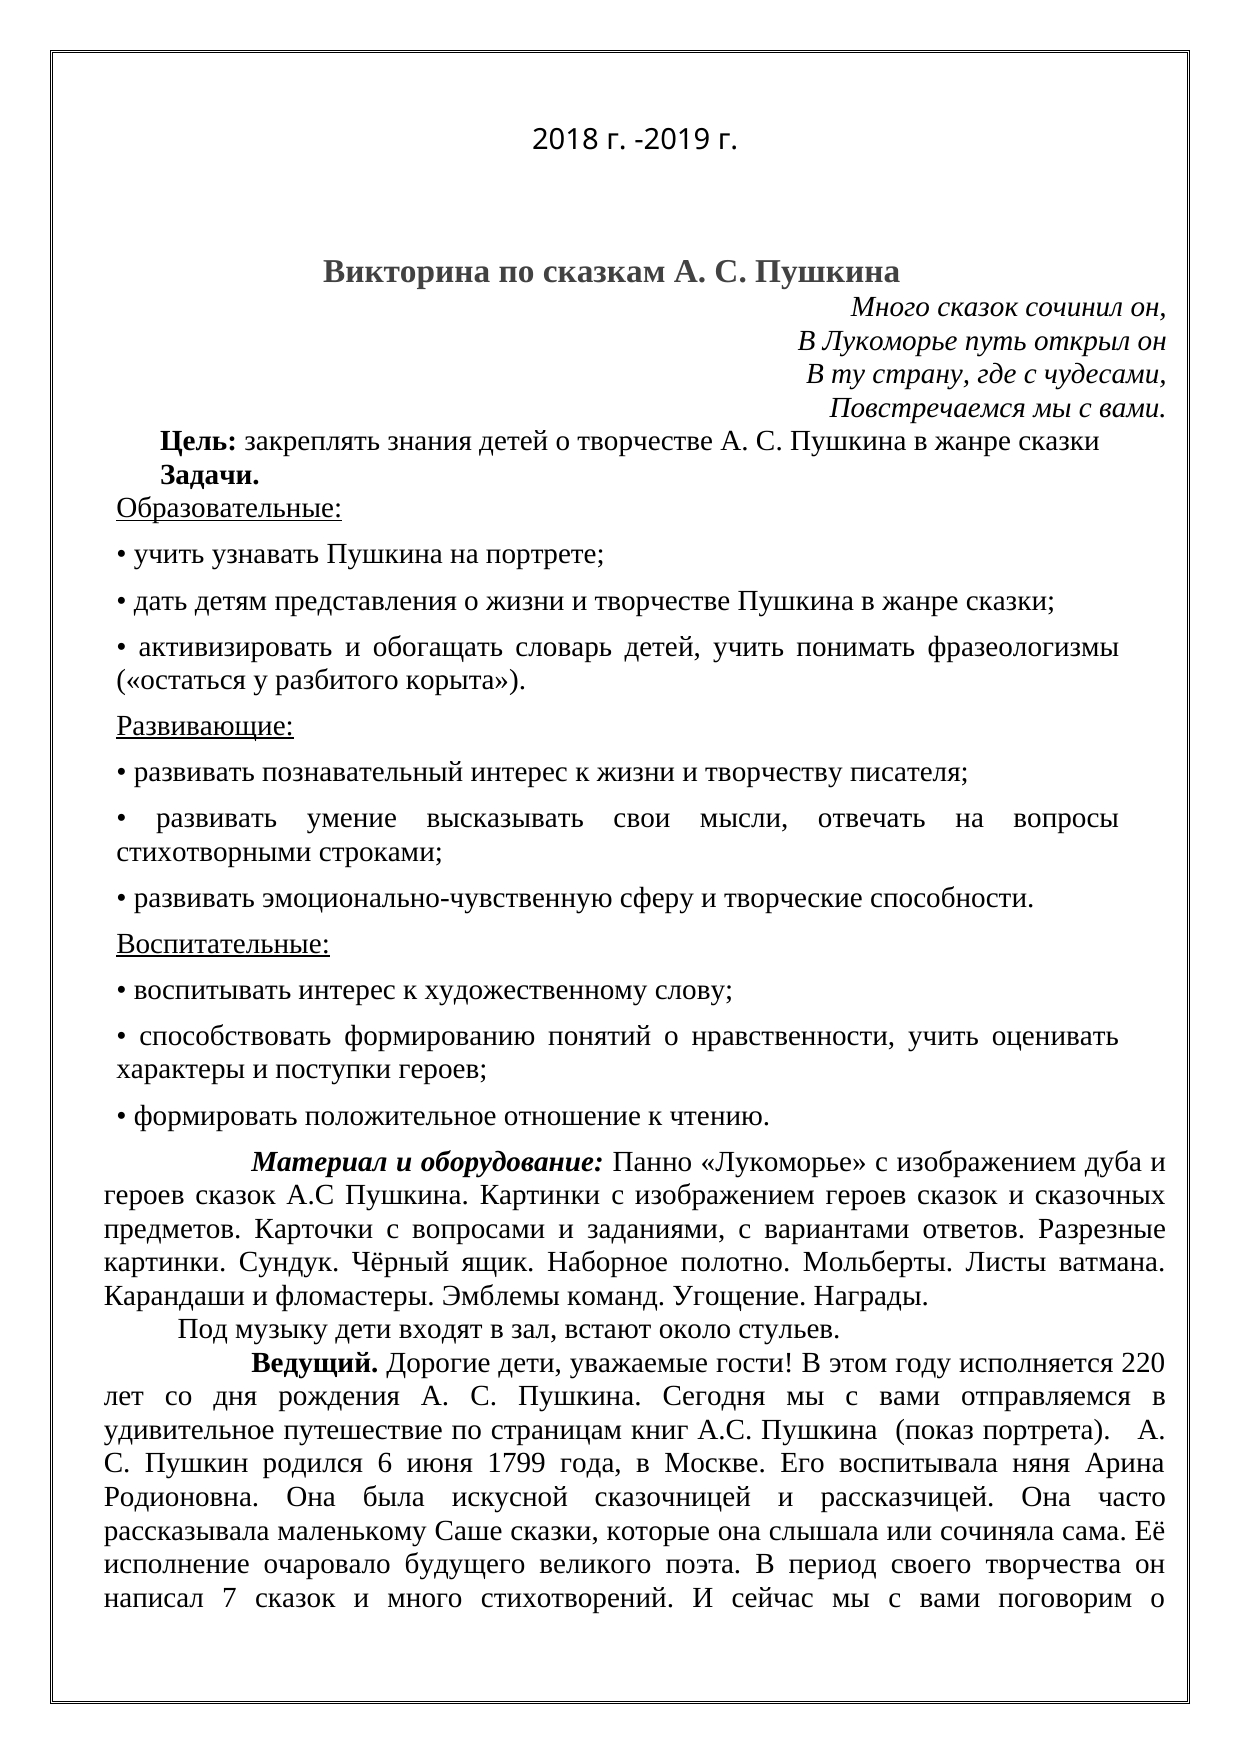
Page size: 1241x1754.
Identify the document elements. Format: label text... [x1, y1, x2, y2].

text • учить узнавать Пушкина на портрете; [116, 537, 1120, 570]
text . . [103, 118, 1167, 158]
text В Лукоморье путь открыл он [103, 323, 1167, 356]
text • развивать эмоционально-чувственную сферу и творческие способности. [116, 880, 1120, 913]
text Образовательные: [116, 491, 1120, 524]
text • способствовать формированию понятий о нравственности, учить оценивать характеры и поступки героев; [116, 1018, 1120, 1085]
text • развивать познавательный интерес к жизни и творчеству писателя; [116, 754, 1120, 788]
text Материал и оборудование: Панно «Лукоморье» с изображением дуба и героев сказок А.С Пушкина. Картинки с изображением героев сказок и сказочных предметов. Карточки с вопросами и заданиями, с вариантами ответов. Разрезные картинки. Сундук. Чёрный ящик. Наборное полотно. Мольберты. Листы ватмана. Карандаши и фломастеры. Эмблемы команд. Угощение. Награды. [103, 1144, 1167, 1311]
text • воспитывать интерес к художественному слову; [116, 972, 1120, 1006]
text • активизировать и обогащать словарь детей, учить понимать фразеологизмы («остаться у разбитого корыта»). [116, 629, 1120, 696]
text В ту страну, где с чудесами, [103, 356, 1167, 390]
text Повстречаемся мы с вами. [103, 390, 1167, 423]
text Задачи. [116, 457, 1120, 491]
text Воспитательные: [116, 926, 1120, 959]
text Цель: закреплять знания детей о творчестве А. С. Пушкина в жанре сказки [116, 423, 1120, 457]
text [103, 1345, 1167, 1613]
text Развивающие: [116, 708, 1120, 742]
text • формировать положительное отношение к чтению. [116, 1098, 1120, 1131]
text • развивать умение высказывать свои мысли, отвечать на вопросы стихотворными строками; [116, 800, 1120, 867]
text Под музыку дети входят в зал, встают около стульев. [103, 1311, 1167, 1345]
text Много сказок сочинил он, [103, 289, 1167, 323]
text • дать детям представления о жизни и творчестве Пушкина в жанре сказки; [116, 583, 1120, 616]
text Викторина по сказкам А. С. Пушкина [103, 251, 1120, 289]
